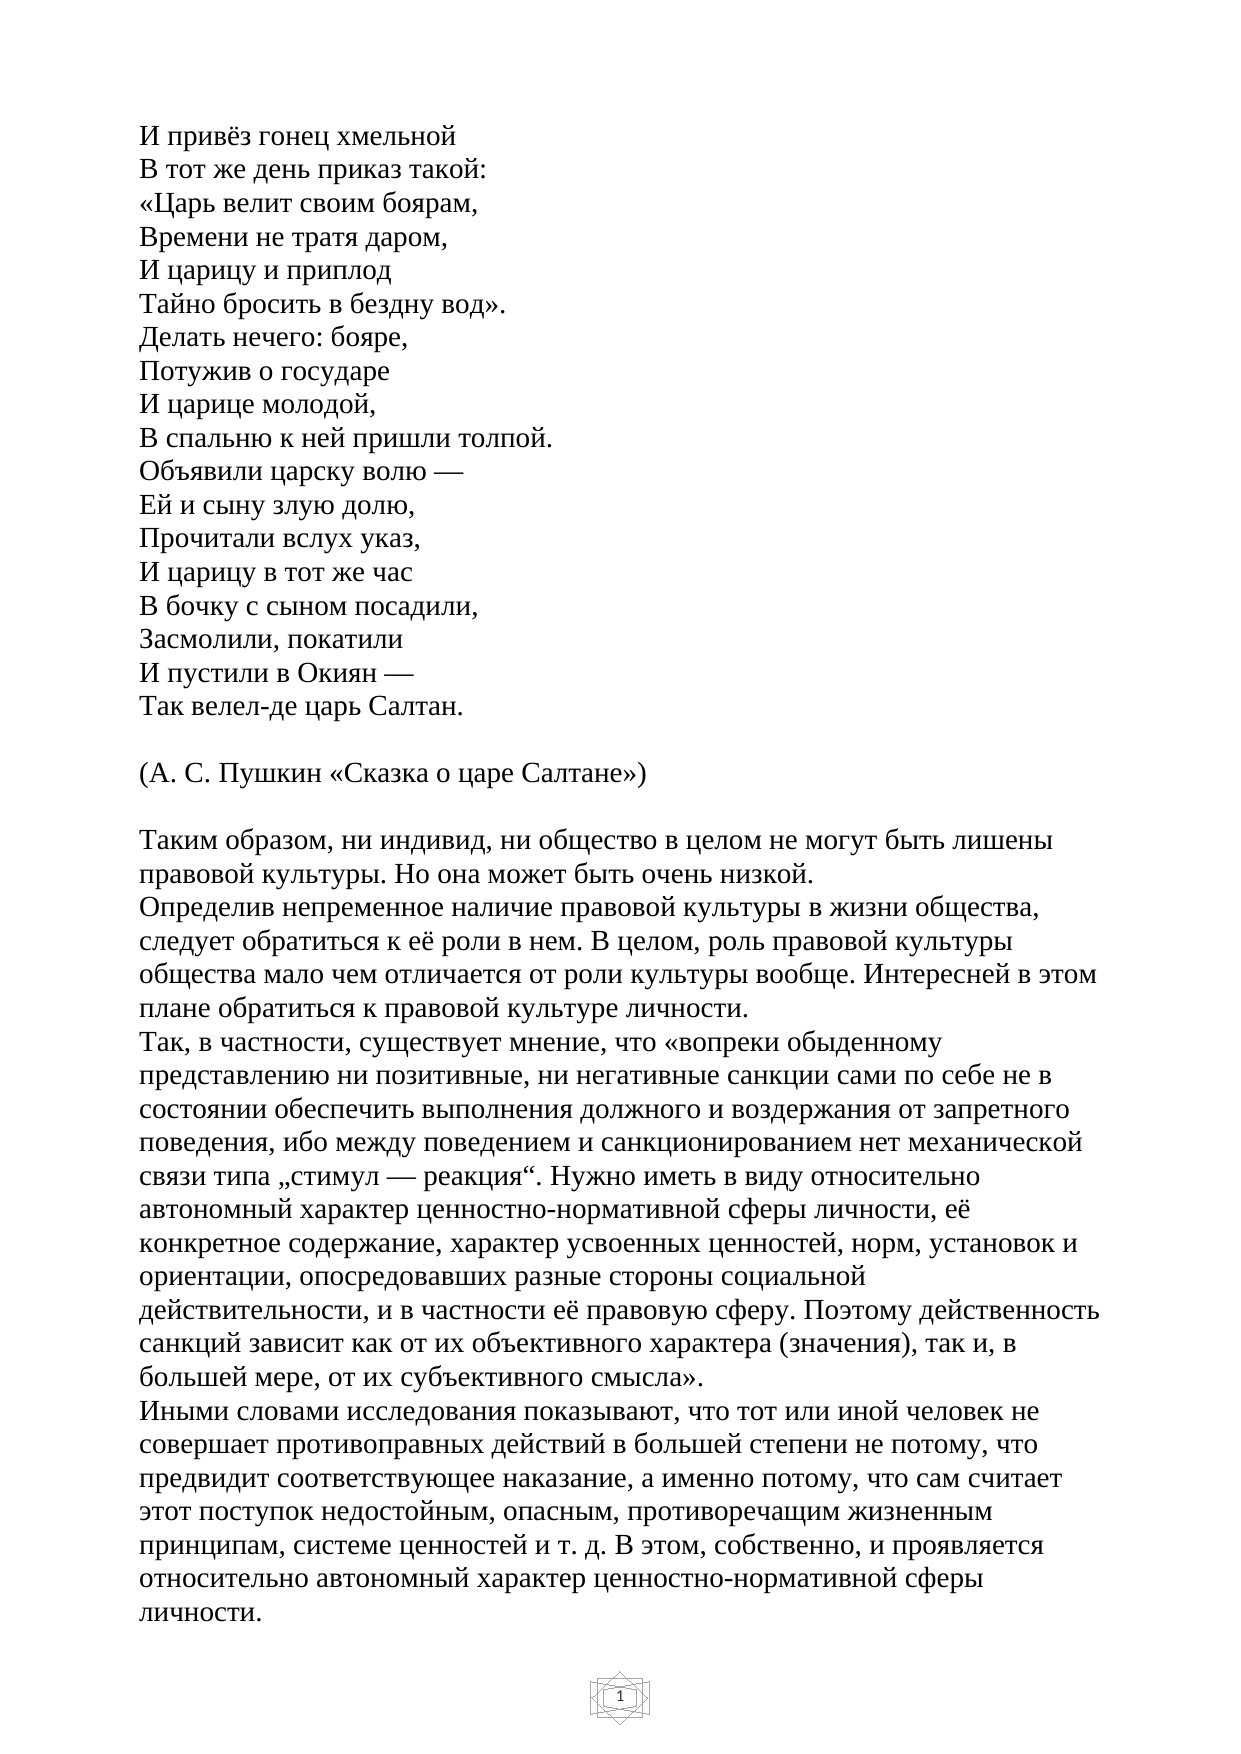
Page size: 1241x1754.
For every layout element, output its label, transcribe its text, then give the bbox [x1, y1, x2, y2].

text В бочку с сыном посадили, [139, 588, 1101, 621]
text Прочитали вслух указ, [139, 521, 1101, 554]
text В тот же день приказ такой: [139, 152, 1101, 185]
text (А. С. Пушкин «Сказка о царе Салтане») [139, 755, 1101, 789]
text В спальню к ней пришли толпой. [139, 420, 1101, 453]
text И пустили в Окиян — [139, 655, 1101, 688]
text Так, в частности, существует мнение, что «вопреки обыденному представлению ни позитивные, ни негативные санкции сами по себе не в состоянии обеспечить выполнения должного и воздержания от запретного поведения, ибо между поведением и санкционированием нет механической связи типа „стимул — реакция“. Нужно иметь в виду относительно автономный характер ценностно-нормативной сферы личности, её конкретное содержание, характер усвоенных ценностей, норм, установок и ориентации, опосредовавших разные стороны социальной действительности, и в частности её правовую сферу. Поэтому действенность санкций зависит как от их объективного характера (значения), так и, в большей мере, от их субъективного смысла». [139, 1024, 1101, 1393]
text Иными словами исследования показывают, что тот или иной человек не совершает противоправных действий в большей степени не потому, что предвидит соответствующее наказание, а именно потому, что сам считает этот поступок недостойным, опасным, противоречащим жизненным принципам, системе ценностей и т. д. В этом, собственно, и проявляется относительно автономный характер ценностно-нормативной сферы личности. [139, 1393, 1101, 1627]
text Времени не тратя даром, [139, 219, 1101, 252]
text Таким образом, ни индивид, ни общество в целом не могут быть лишены правовой культуры. Но она может быть очень низкой. [139, 822, 1101, 889]
text Засмолили, покатили [139, 621, 1101, 655]
text «Царь велит своим боярам, [139, 185, 1101, 219]
text Ей и сыну злую долю, [139, 487, 1101, 521]
text Определив непременное наличие правовой культуры в жизни общества, следует обратиться к её роли в нем. В целом, роль правовой культуры общества мало чем отличается от роли культуры вообще. Интересней в этом плане обратиться к правовой культуре личности. [139, 889, 1101, 1024]
text Объявили царску волю — [139, 453, 1101, 487]
text И привёз гонец хмельной [139, 118, 1101, 152]
text И царицу в тот же час [139, 554, 1101, 588]
text И царицу и приплод [139, 252, 1101, 286]
text Потужив о государе [139, 353, 1101, 386]
text Так велел-де царь Салтан. [139, 688, 1101, 722]
text Делать нечего: бояре, [139, 319, 1101, 353]
text И царице молодой, [139, 386, 1101, 420]
text Тайно бросить в бездну вод». [139, 286, 1101, 319]
